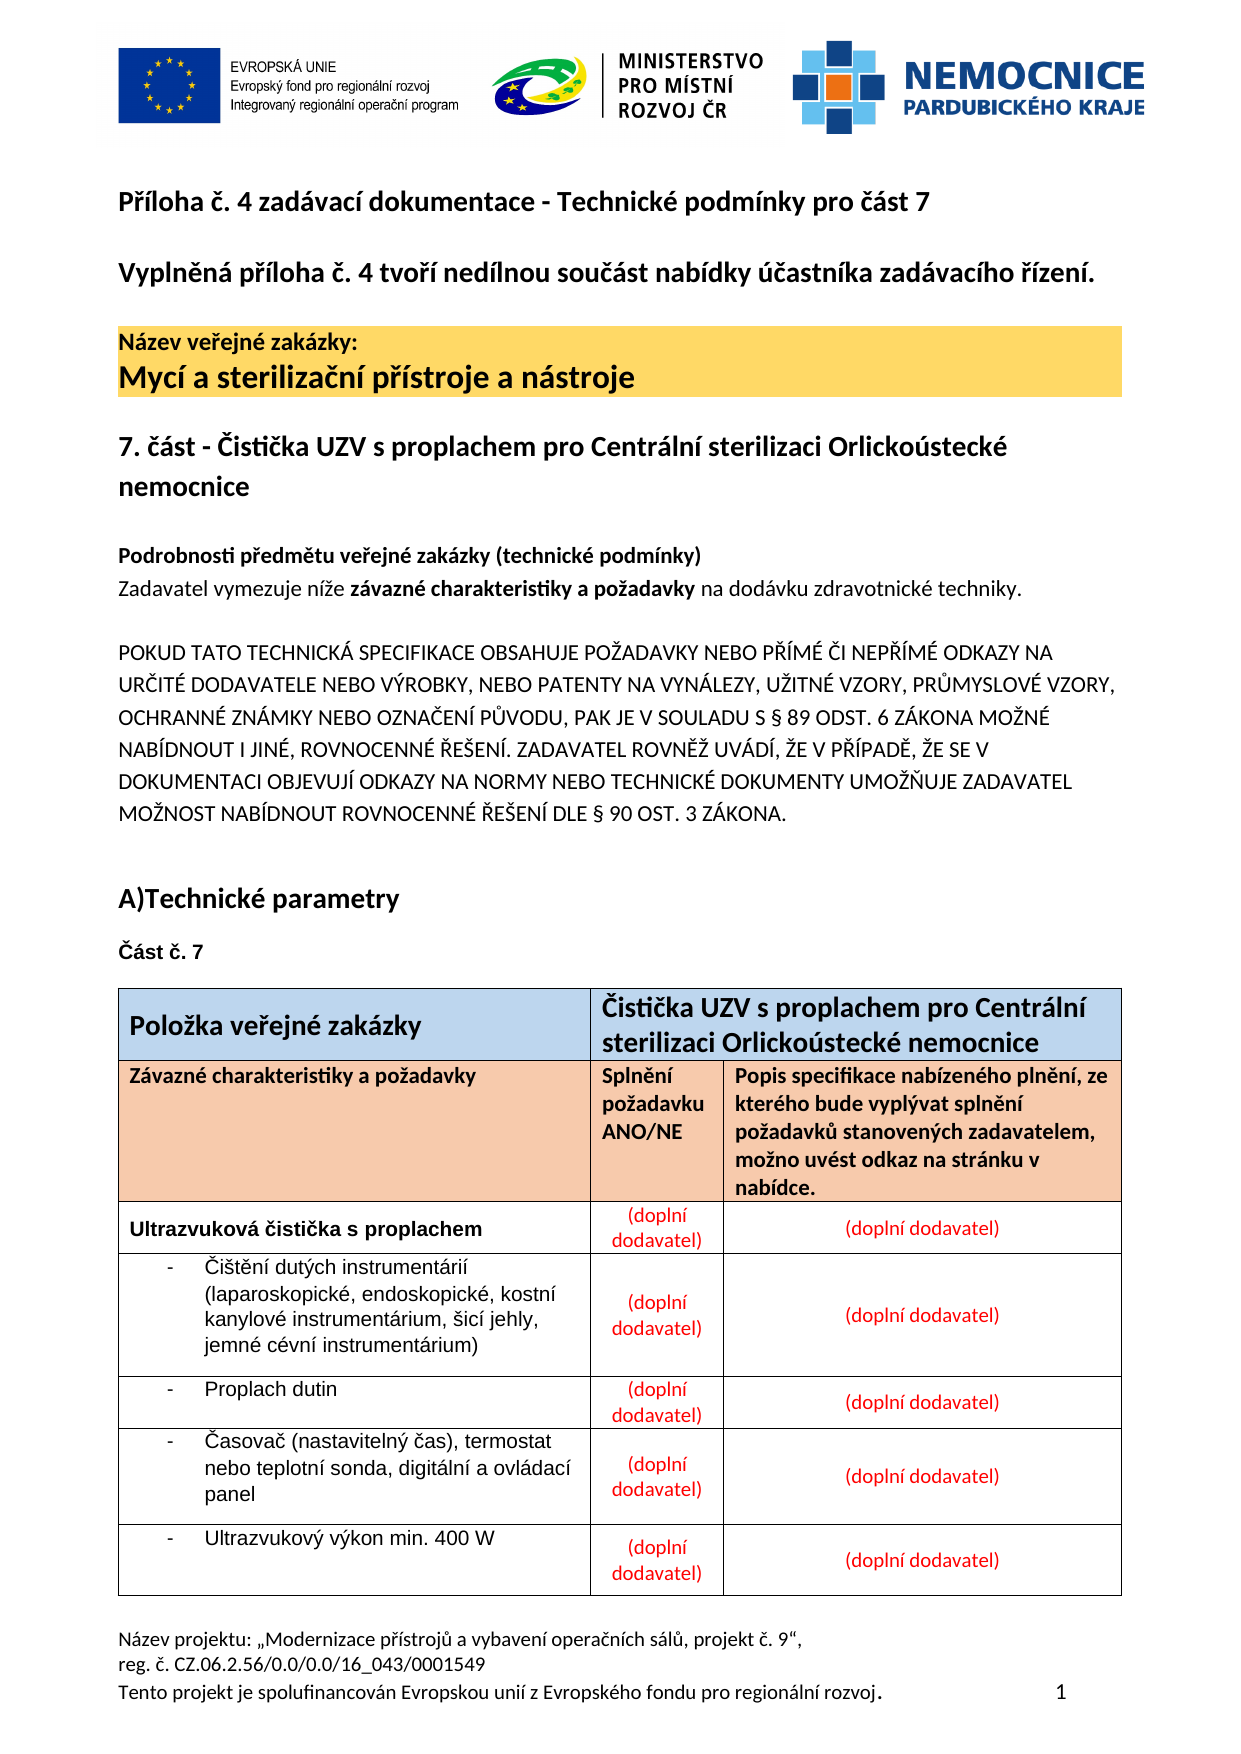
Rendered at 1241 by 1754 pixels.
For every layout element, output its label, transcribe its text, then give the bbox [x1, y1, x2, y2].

table_cell Splnění požadavku ANO/NE [591, 1061, 723, 1201]
table_cell (doplní dodavatel) [591, 1525, 723, 1594]
table_cell Ultrazvukový výkon min. 400 W [119, 1525, 590, 1594]
table_cell Časovač (nastavitelný čas), termostat nebo teplotní sonda, digitální a ovládací panel [119, 1429, 590, 1524]
table_cell Čištění dutých instrumentárií (laparoskopické, endoskopické, kostní kanylové instrumentárium, šicí jehly, jemné cévní instrumentárium) [119, 1254, 590, 1376]
table_cell (doplní dodavatel) [724, 1377, 1121, 1427]
table_cell (doplní dodavatel) [591, 1377, 723, 1427]
table_cell (doplní dodavatel) [591, 1429, 723, 1524]
text Část č. 7 [118, 940, 1122, 964]
table_cell (doplní dodavatel) [724, 1202, 1121, 1253]
table_cell Popis specifikace nabízeného plnění, ze kterého bude vyplývat splnění požadavků stanovených zadavatelem, možno uvést odkaz na stránku v nabídce. [724, 1061, 1121, 1201]
text 7. část - Čistička UZV s proplachem pro Centrální sterilizaci Orlickoústecké nemocnice [118, 428, 1122, 504]
picture [96, 22, 785, 148]
text POKUD TATO TECHNICKÁ SPECIFIKACE OBSAHUJE POŽADAVKY NEBO PŘÍMÉ ČI NEPŘÍMÉ ODKAZY NA URČITÉ DODAVATELE NEBO VÝROBKY, NEBO PATENTY NA VYNÁLEZY, UŽITNÉ VZORY, PRŮMYSLOVÉ VZORY, OCHRANNÉ ZNÁMKY NEBO OZNAČENÍ PŮVODU, PAK JE V SOULADU S § 89 ODST. 6 ZÁKONA MOŽNÉ NABÍDNOUT I JINÉ, ROVNOCENNÉ ŘEŠENÍ. ZADAVATEL ROVNĚŽ UVÁDÍ, ŽE V PŘÍPADĚ, ŽE SE V DOKUMENTACI OBJEVUJÍ ODKAZY NA NORMY NEBO TECHNICKÉ DOKUMENTY UMOŽŇUJE ZADAVATEL MOŽNOST NABÍDNOUT ROVNOCENNÉ ŘEŠENÍ DLE § 90 OST. 3 ZÁKONA. [118, 638, 1122, 827]
text Zadavatel vymezuje níže závazné charakteristiky a požadavky na dodávku zdravotnické techniky. [118, 574, 1122, 602]
table_cell Ultrazvuková čistička s proplachem [119, 1202, 590, 1253]
table_header Položka veřejné zakázky [119, 989, 590, 1060]
table_cell (doplní dodavatel) [724, 1525, 1121, 1594]
table_cell (doplní dodavatel) [724, 1429, 1121, 1524]
text Podrobnosti předmětu veřejné zakázky (technické podmínky) [118, 542, 1122, 570]
picture [791, 39, 1145, 135]
table_cell (doplní dodavatel) [591, 1202, 723, 1253]
text Příloha č. 4 zadávací dokumentace - Technické podmínky pro část 7 [118, 183, 1122, 219]
text Vyplněná příloha č. 4 tvoří nedílnou součást nabídky účastníka zadávacího řízení. [118, 254, 1122, 290]
table_header Čistička UZV s proplachem pro Centrální sterilizaci Orlickoústecké nemocnice [591, 989, 1121, 1060]
subtitle A)Technické parametry [118, 880, 1122, 916]
table_cell Závazné charakteristiky a požadavky [119, 1061, 590, 1201]
text Název veřejné zakázky: [118, 326, 1122, 356]
table_cell Proplach dutin [119, 1377, 590, 1427]
text Mycí a sterilizační přístroje a nástroje [118, 356, 1122, 397]
table_cell (doplní dodavatel) [591, 1254, 723, 1376]
table_cell (doplní dodavatel) [724, 1254, 1121, 1376]
